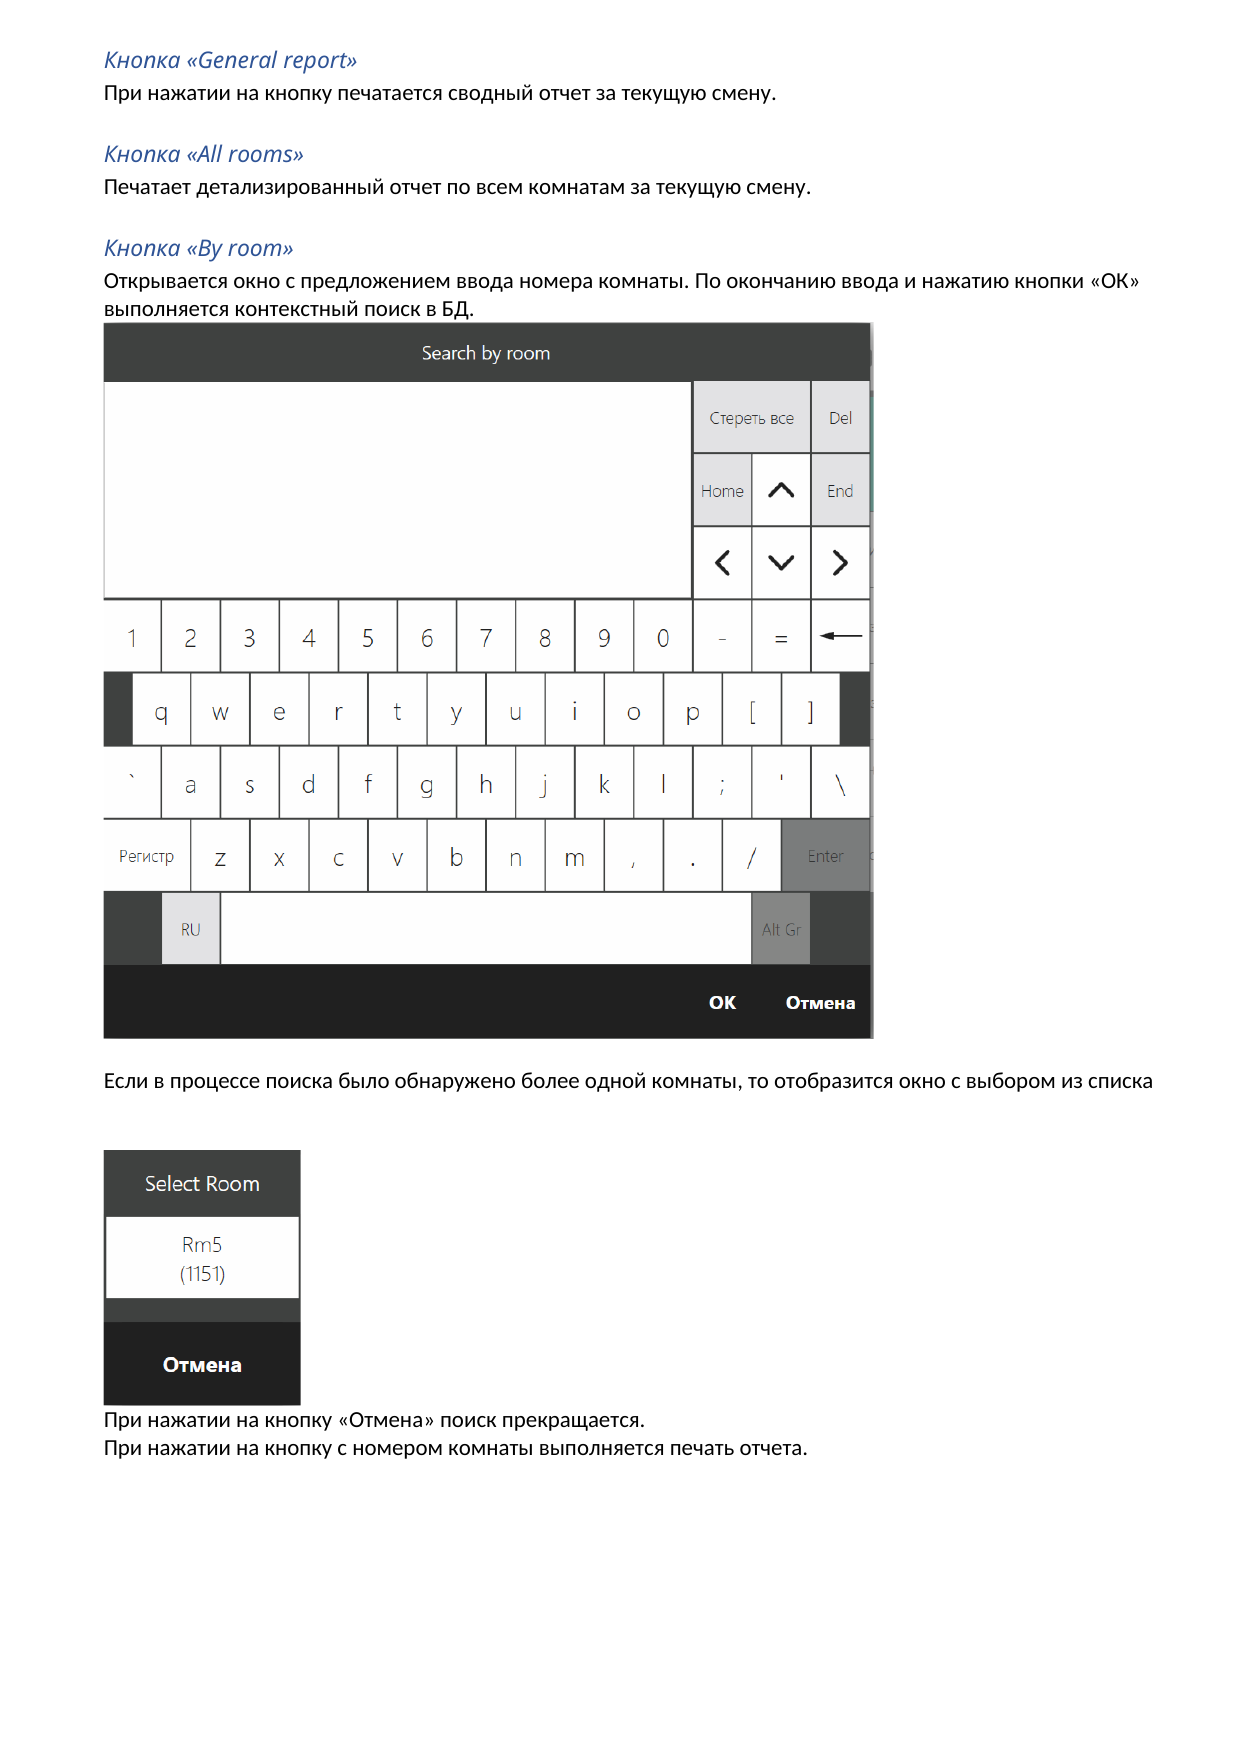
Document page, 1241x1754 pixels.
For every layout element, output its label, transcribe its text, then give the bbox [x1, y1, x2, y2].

subtitle Кнопка «All rooms» [103, 138, 1181, 169]
text Печатает детализированный отчет по всем комнатам за текущую смену. [103, 172, 1181, 200]
text Если в процессе поиска было обнаружено более одной комнаты, то отобразится окно с выбором из списка [103, 1066, 1181, 1094]
subtitle Кнопка «General report» [103, 44, 1181, 76]
text При нажатии на кнопку с номером комнаты выполняется печать отчета. [103, 1433, 1181, 1461]
text Открывается окно с предложением ввода номера комнаты. По окончанию ввода и нажатию кнопки «ОК» выполняется контекстный поиск в БД. [103, 266, 1181, 322]
picture [103, 322, 874, 1039]
picture [103, 1150, 301, 1406]
text При нажатии на кнопку печатается сводный отчет за текущую смену. [103, 78, 1181, 106]
text При нажатии на кнопку «Отмена» поиск прекращается. [103, 1405, 1181, 1433]
subtitle Кнопка «By room» [103, 232, 1181, 263]
